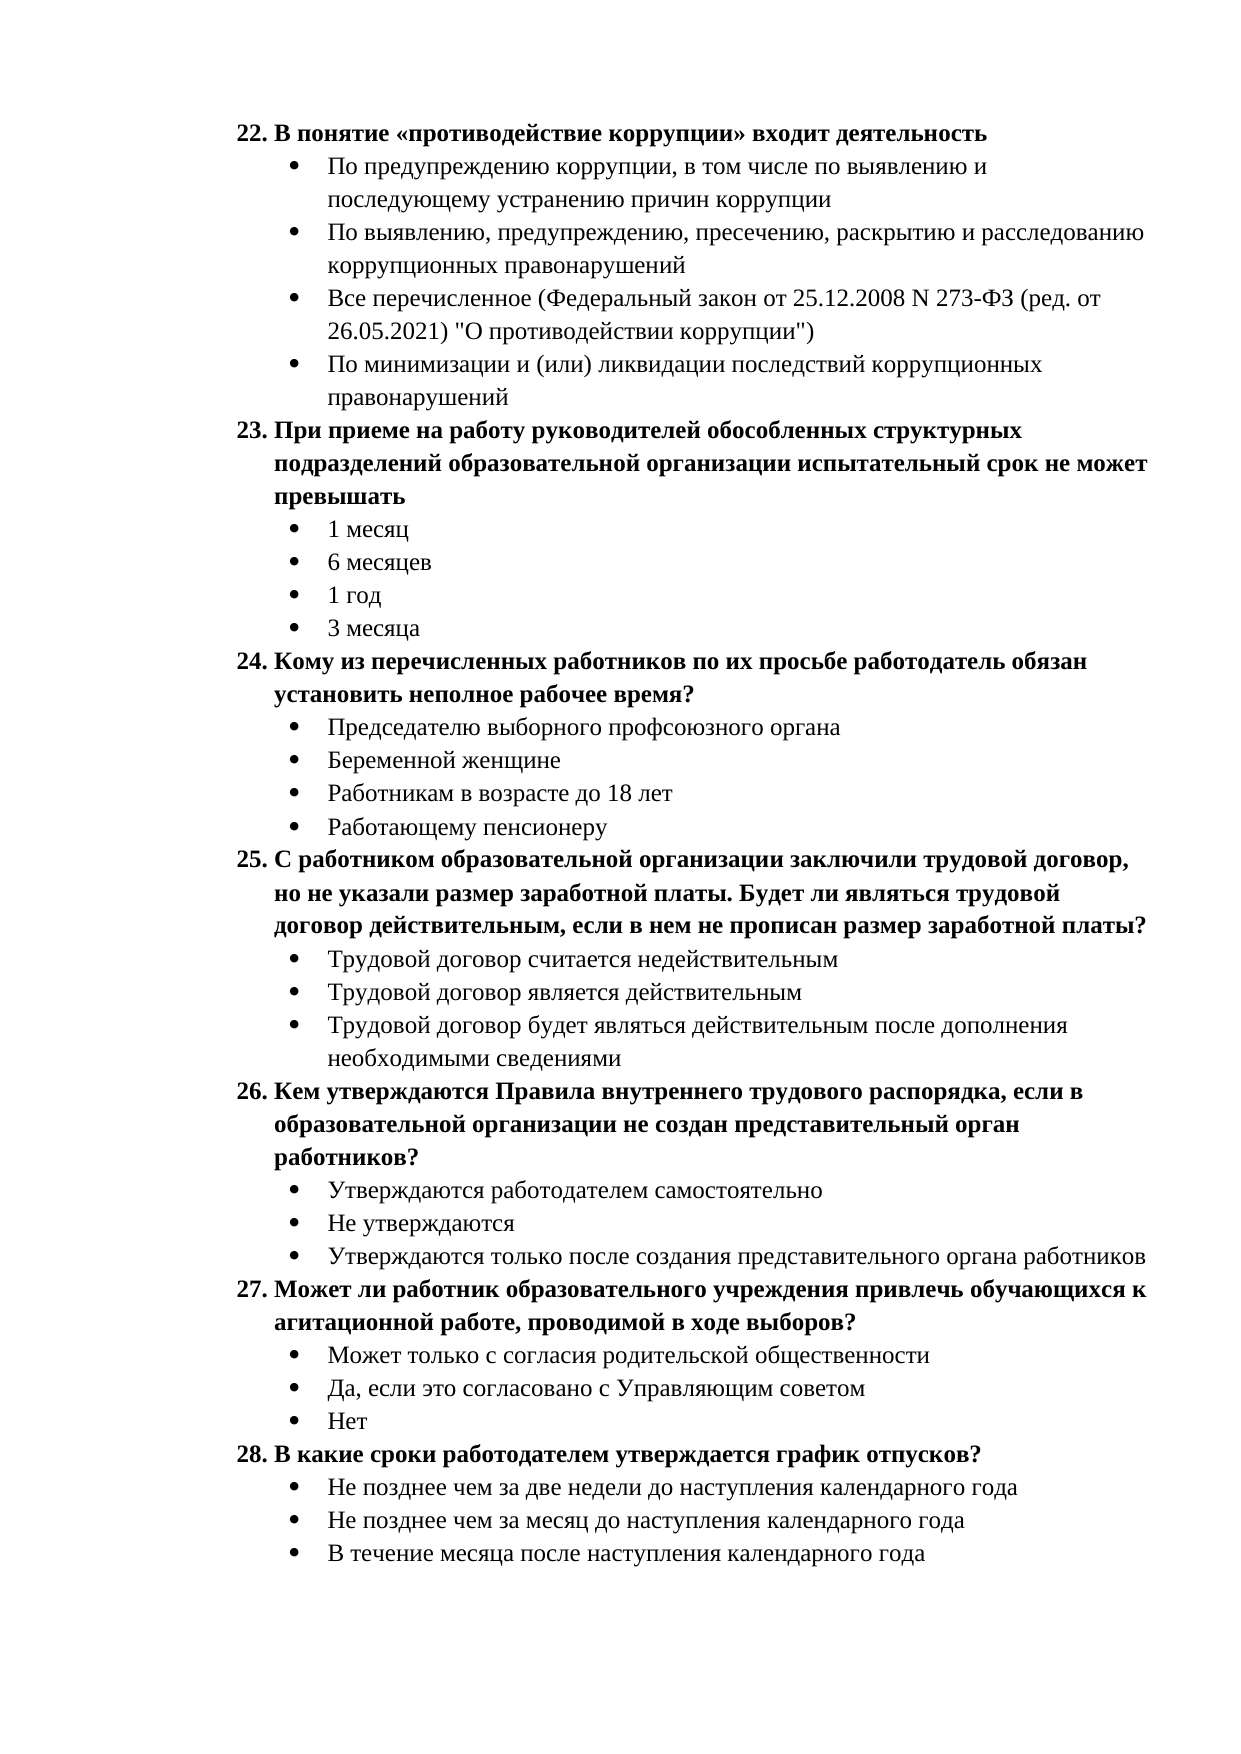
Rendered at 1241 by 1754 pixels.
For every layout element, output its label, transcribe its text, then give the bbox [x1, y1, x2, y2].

list Кому из перечисленных работников по их просьбе работодатель обязан установить неполное рабочее время? [236, 646, 1152, 708]
list Трудовой договор считается недействительным [290, 944, 1152, 972]
list По предупреждению коррупции, в том числе по выявлению и последующему устранению причин коррупции [290, 151, 1152, 213]
list При приеме на работу руководителей обособленных структурных подразделений образовательной организации испытательный срок не может превышать [236, 415, 1152, 510]
list Да, если это согласовано с Управляющим советом [290, 1373, 1152, 1402]
list Трудовой договор является действительным [290, 977, 1152, 1005]
list Не позднее чем за две недели до наступления календарного года [290, 1472, 1152, 1501]
list Может ли работник образовательного учреждения привлечь обучающихся к агитационной работе, проводимой в ходе выборов? [236, 1274, 1152, 1336]
list Работникам в возрасте до 18 лет [290, 778, 1152, 807]
list Кем утверждаются Правила внутреннего трудового распорядка, если в образовательной организации не создан представительный орган работников? [236, 1076, 1152, 1171]
list 3 месяца [290, 613, 1152, 642]
list Может только с согласия родительской общественности [290, 1340, 1152, 1369]
list 6 месяцев [290, 547, 1152, 576]
list 1 месяц [290, 514, 1152, 543]
list В понятие «противодействие коррупции» входит деятельность [236, 118, 1152, 147]
list Утверждаются только после создания представительного органа работников [290, 1241, 1152, 1269]
list Не утверждаются [290, 1208, 1152, 1237]
list Утверждаются работодателем самостоятельно [290, 1175, 1152, 1203]
list Председателю выборного профсоюзного органа [290, 712, 1152, 741]
list Беременной женщине [290, 746, 1152, 774]
list По выявлению, предупреждению, пресечению, раскрытию и расследованию коррупционных правонарушений [290, 217, 1152, 279]
list Трудовой договор будет являться действительным после дополнения необходимыми сведениями [290, 1010, 1152, 1071]
list В какие сроки работодателем утверждается график отпусков? [236, 1439, 1152, 1468]
list С работником образовательной организации заключили трудовой договор, но не указали размер заработной платы. Будет ли являться трудовой договор действительным, если в нем не прописан размер заработной платы? [236, 844, 1152, 939]
list По минимизации и (или) ликвидации последствий коррупционных правонарушений [290, 349, 1152, 411]
list 1 год [290, 580, 1152, 609]
list Все перечисленное (Федеральный закон от 25.12.2008 N 273-ФЗ (ред. от 26.05.2021) "О противодействии коррупции") [290, 283, 1152, 345]
list В течение месяца после наступления календарного года [290, 1538, 1152, 1567]
list Нет [290, 1406, 1152, 1435]
list Работающему пенсионеру [290, 812, 1152, 840]
list Не позднее чем за месяц до наступления календарного года [290, 1505, 1152, 1534]
